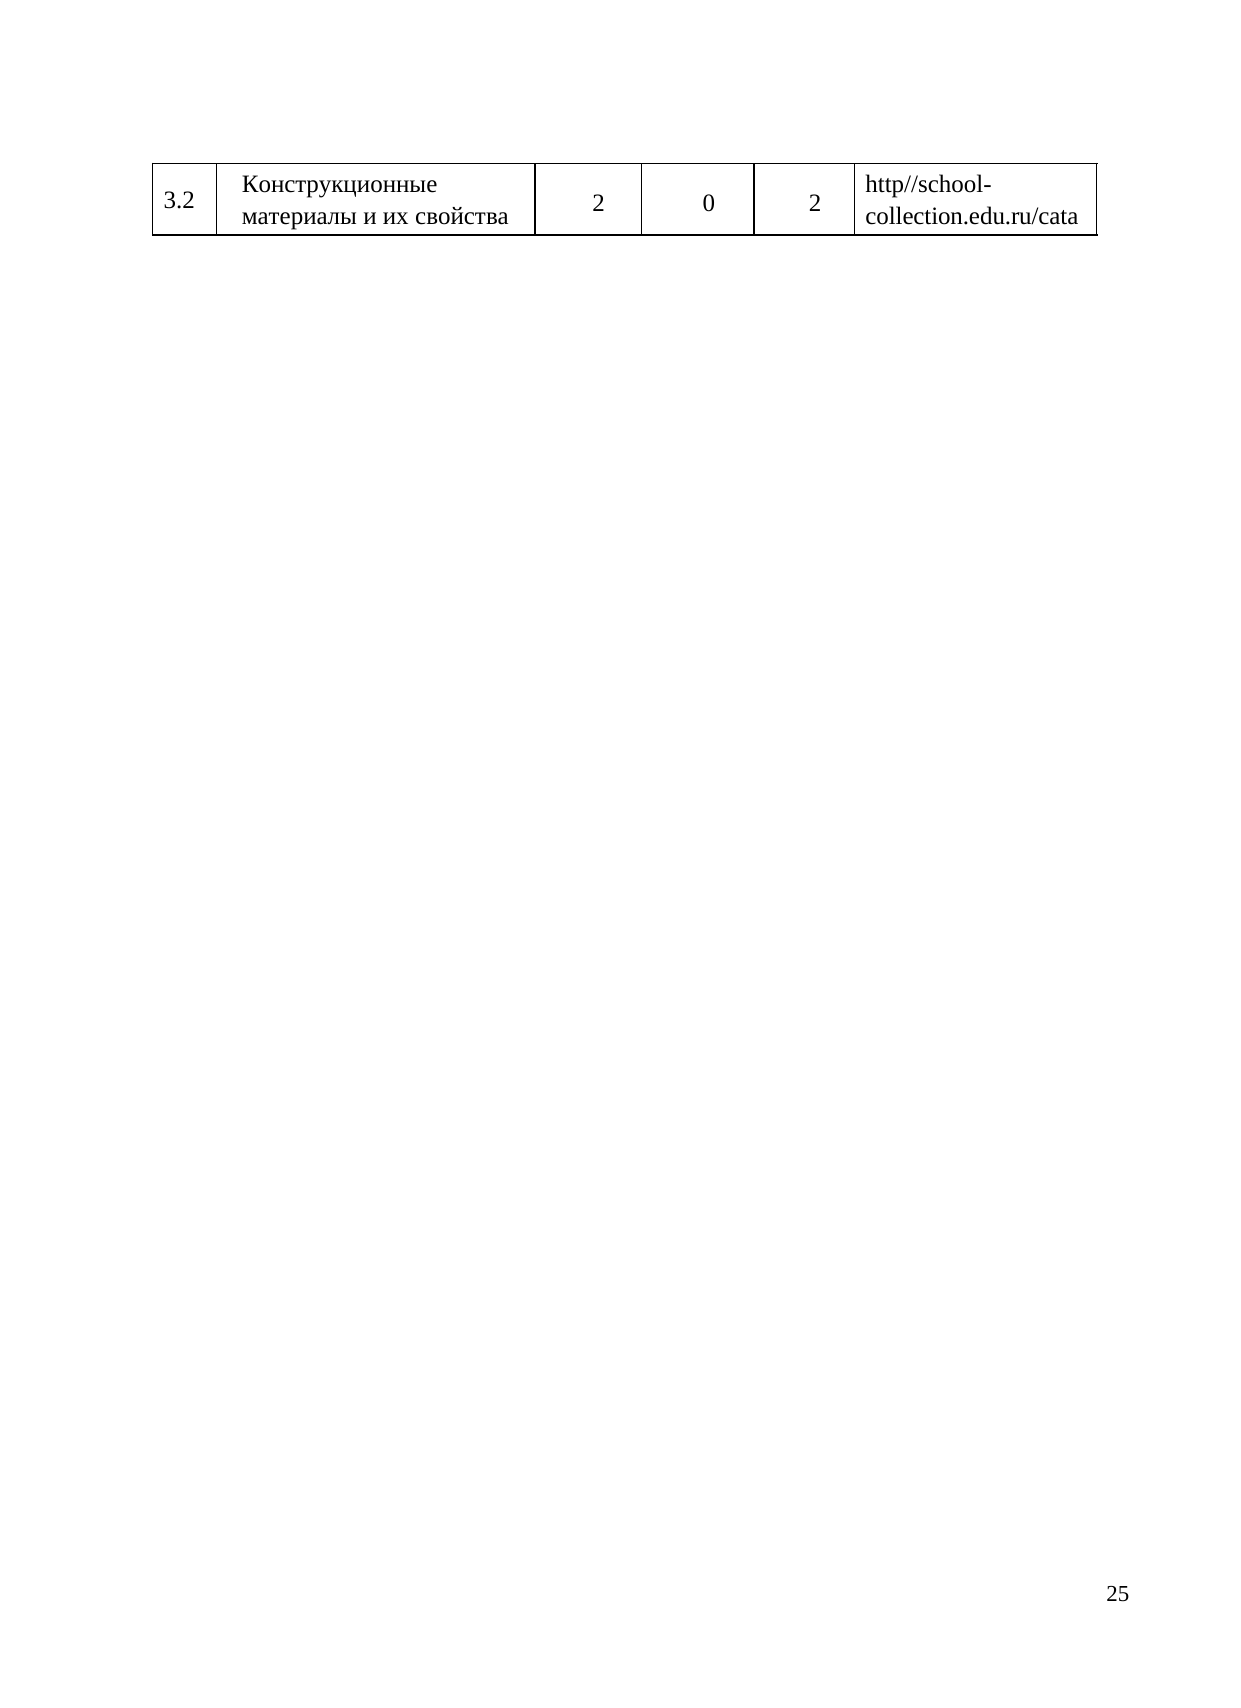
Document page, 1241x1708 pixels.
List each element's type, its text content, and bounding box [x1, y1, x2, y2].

table_cell 0 [642, 164, 753, 234]
table_cell 2 [755, 164, 854, 234]
table_cell 2 [536, 164, 641, 234]
table_cell http//school- collection.edu.ru/cata [855, 164, 1096, 234]
table_cell Конструкционные материалы и их свойства [217, 164, 534, 234]
table_cell 3.2 [153, 164, 216, 234]
